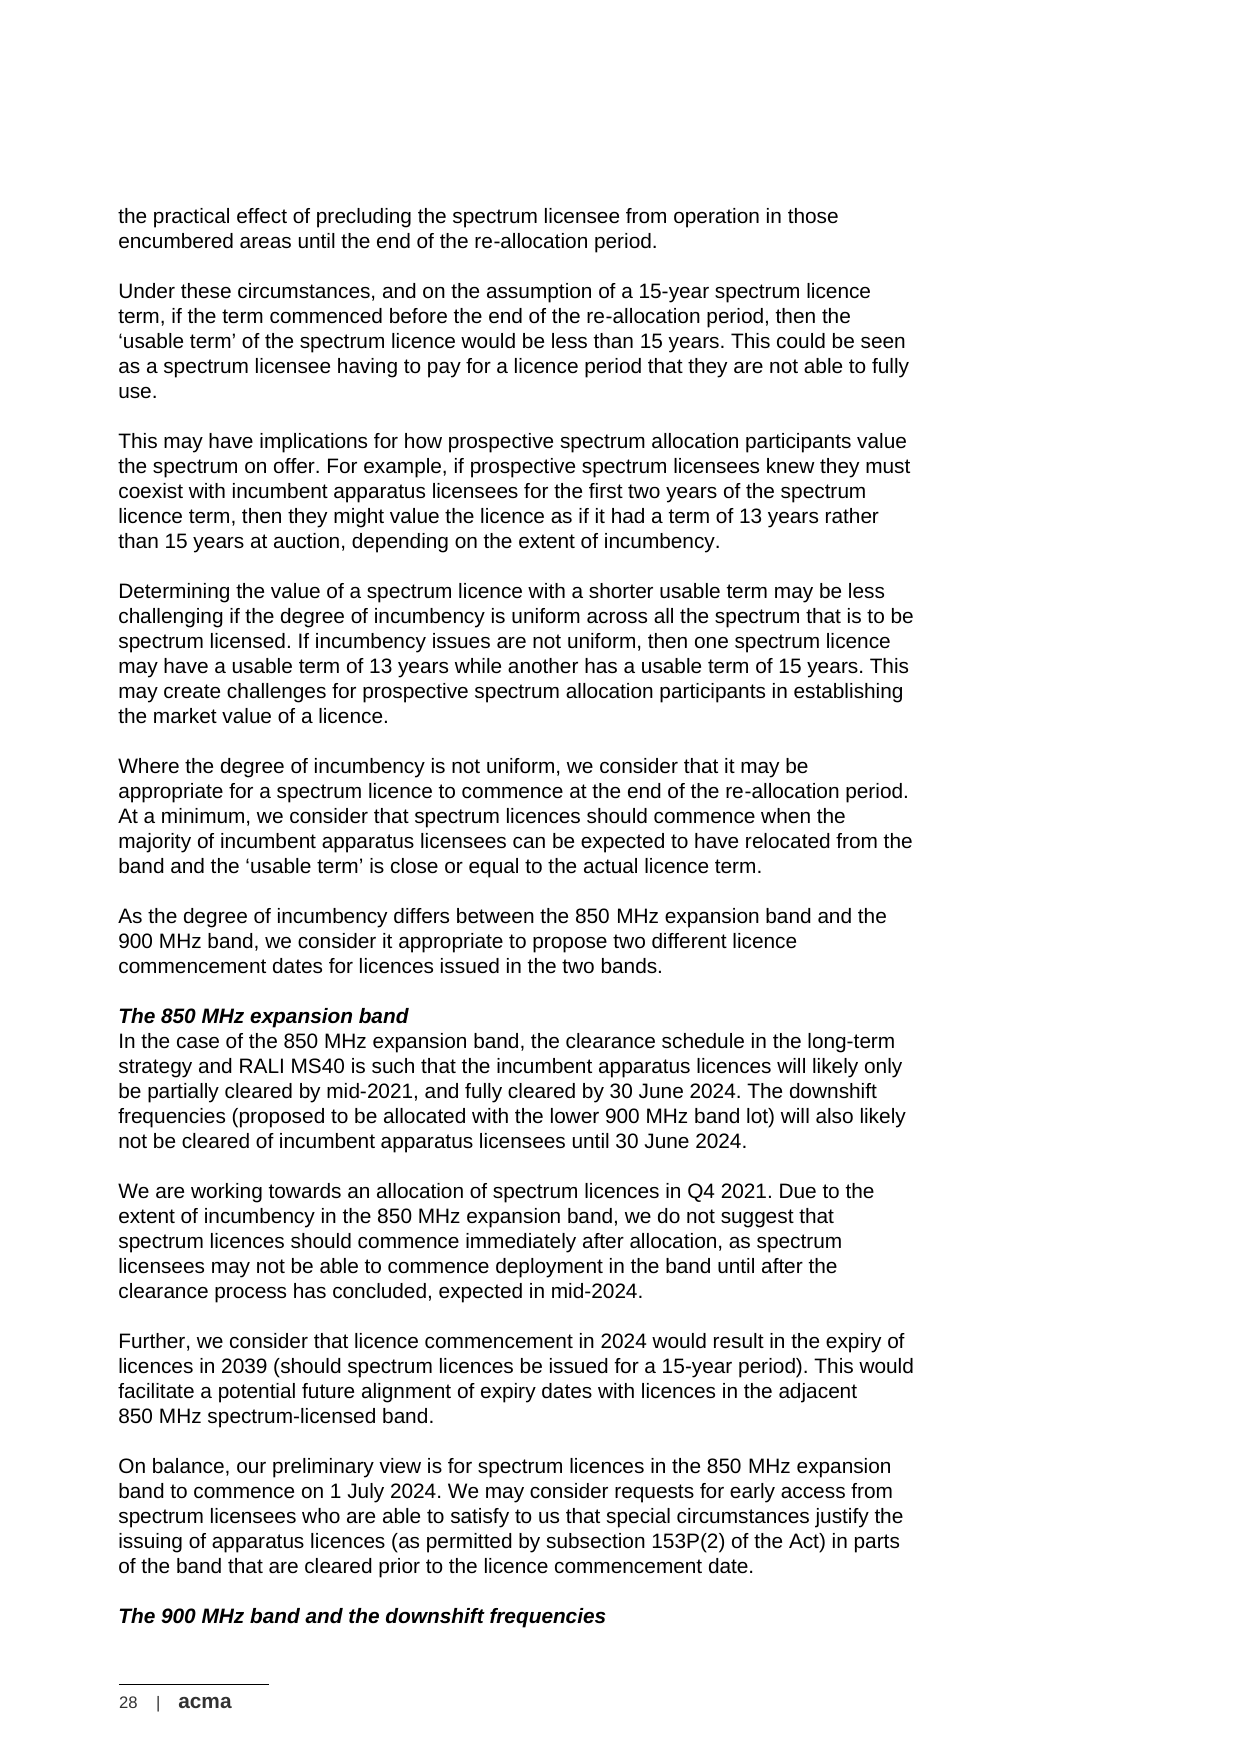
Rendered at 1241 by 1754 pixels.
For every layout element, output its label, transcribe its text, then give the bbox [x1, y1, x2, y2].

text As the degree of incumbency differs between the 850 MHz expansion band and the 900 MHz band, we consider it appropriate to propose two different licence commencement dates for licences issued in the two bands. [118, 903, 917, 978]
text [118, 203, 917, 253]
text Further, we consider that licence commencement in 2024 would result in the expiry of licences in 2039 (should spectrum licences be issued for a 15-year period). This would facilitate a potential future alignment of expiry dates with licences in the adjacent 850 MHz spectrum-licensed band. [118, 1328, 917, 1428]
text Determining the value of a spectrum licence with a shorter usable term may be less challenging if the degree of incumbency is uniform across all the spectrum that is to be spectrum licensed. If incumbency issues are not uniform, then one spectrum licence may have a usable term of 13 years while another has a usable term of 15 years. This may create challenges for prospective spectrum allocation participants in establishing the market value of a licence. [118, 578, 917, 728]
text Under these circumstances, and on the assumption of a 15-year spectrum licence term, if the term commenced before the end of the re-allocation period, then the ‘usable term’ of the spectrum licence would be less than 15 years. This could be seen as a spectrum licensee having to pay for a licence period that they are not able to fully use. [118, 278, 917, 403]
text Where the degree of incumbency is not uniform, we consider that it may be appropriate for a spectrum licence to commence at the end of the re-allocation period. At a minimum, we consider that spectrum licences should commence when the majority of incumbent apparatus licensees can be expected to have relocated from the band and the ‘usable term’ is close or equal to the actual licence term. [118, 753, 917, 878]
text This may have implications for how prospective spectrum allocation participants value the spectrum on offer. For example, if prospective spectrum licensees knew they must coexist with incumbent apparatus licensees for the first two years of the spectrum licence term, then they might value the licence as if it had a term of 13 years rather than 15 years at auction, depending on the extent of incumbency. [118, 428, 917, 553]
subtitle The 850 MHz expansion band [118, 1003, 917, 1028]
text On balance, our preliminary view is for spectrum licences in the 850 MHz expansion band to commence on 1 July 2024. We may consider requests for early access from spectrum licensees who are able to satisfy to us that special circumstances justify the issuing of apparatus licences (as permitted by subsection 153P(2) of the Act) in parts of the band that are cleared prior to the licence commencement date. [118, 1453, 917, 1578]
subtitle The 900 MHz band and the downshift frequencies [118, 1603, 917, 1628]
text We are working towards an allocation of spectrum licences in Q4 2021. Due to the extent of incumbency in the 850 MHz expansion band, we do not suggest that spectrum licences should commence immediately after allocation, as spectrum licensees may not be able to commence deployment in the band until after the clearance process has concluded, expected in mid-2024. [118, 1178, 917, 1303]
text In the case of the 850 MHz expansion band, the clearance schedule in the long-term strategy and RALI MS40 is such that the incumbent apparatus licences will likely only be partially cleared by mid-2021, and fully cleared by 30 June 2024. The downshift frequencies (proposed to be allocated with the lower 900 MHz band lot) will also likely not be cleared of incumbent apparatus licensees until 30 June 2024. [118, 1028, 917, 1153]
